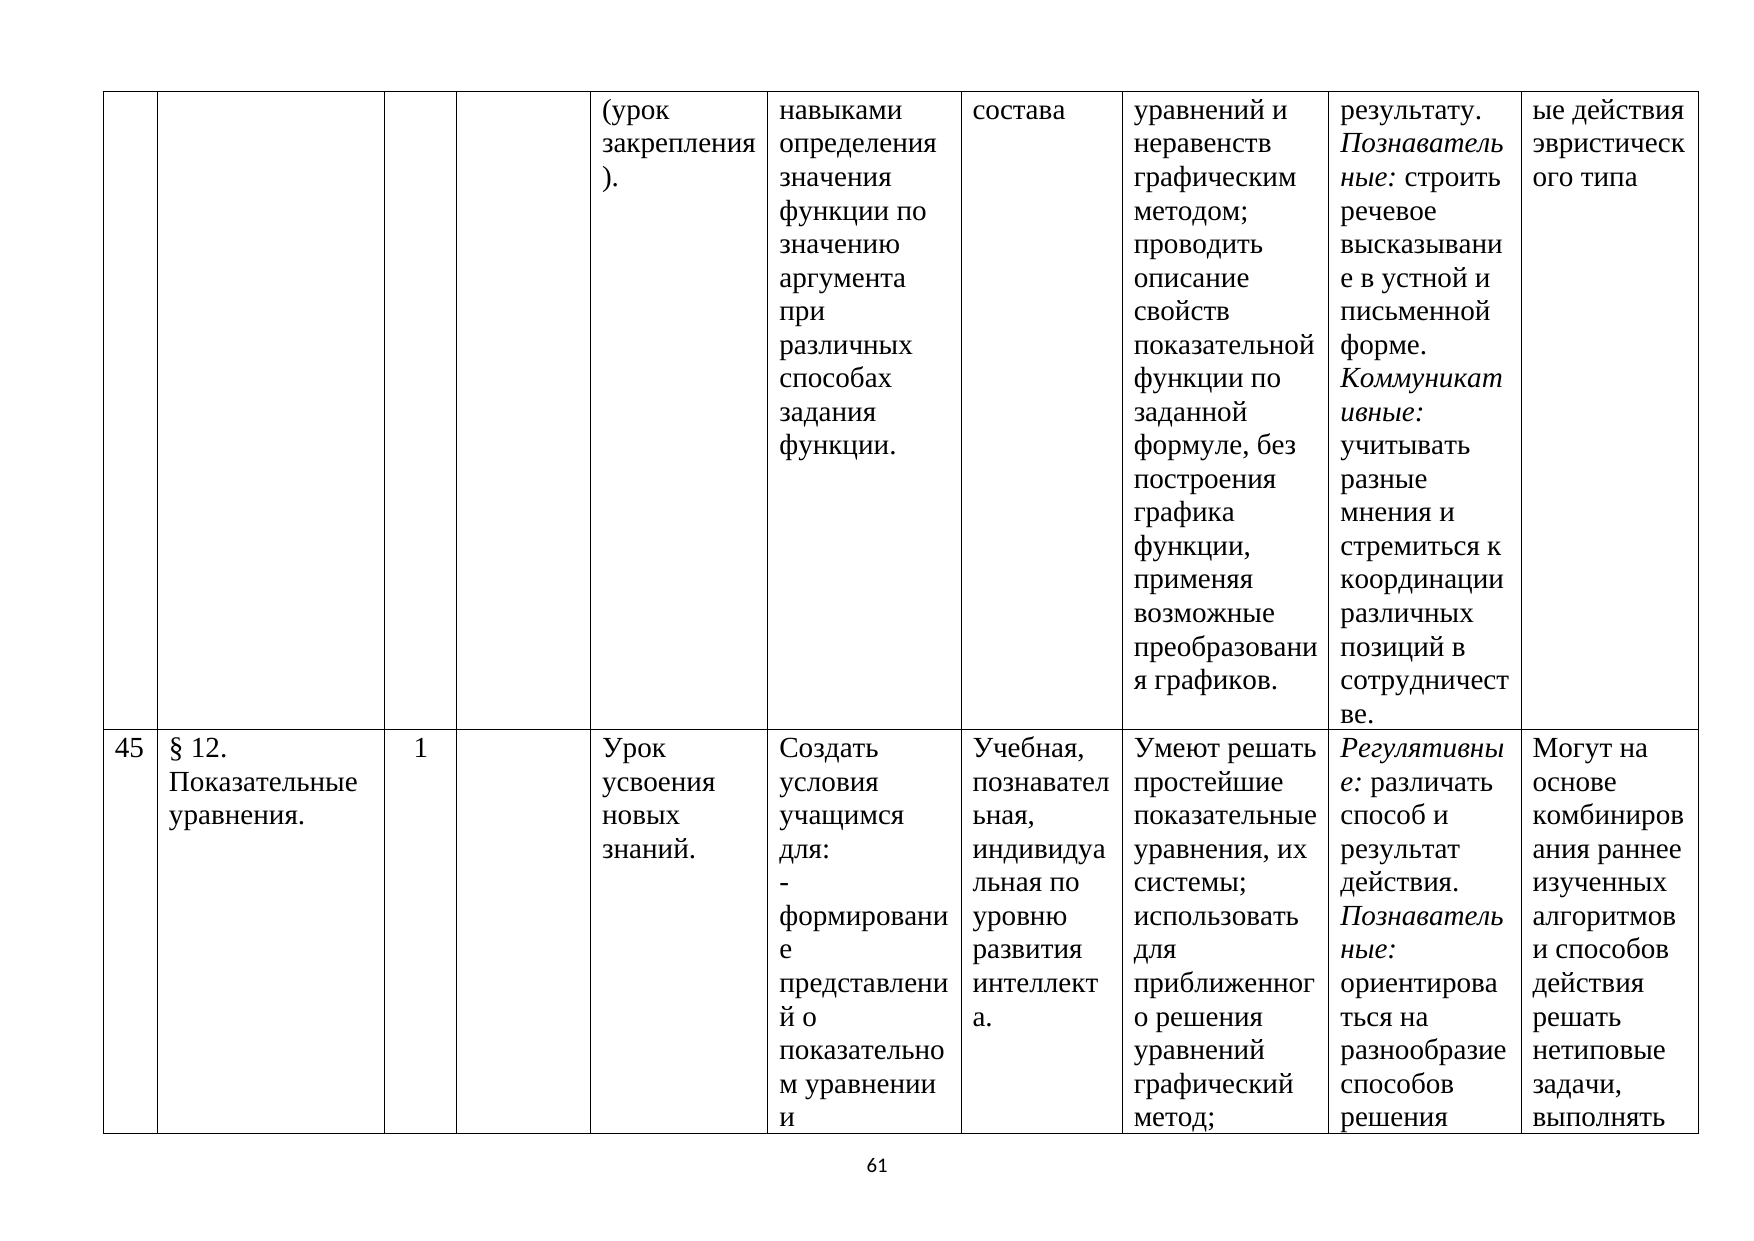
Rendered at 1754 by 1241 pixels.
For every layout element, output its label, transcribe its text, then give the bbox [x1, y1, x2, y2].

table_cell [1329, 730, 1521, 1133]
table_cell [158, 92, 384, 729]
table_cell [768, 730, 961, 1133]
table_cell [457, 730, 590, 1133]
table_cell 1 [385, 92, 456, 729]
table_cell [591, 730, 767, 1133]
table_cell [1123, 730, 1328, 1133]
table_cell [962, 730, 1122, 1133]
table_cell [962, 92, 1122, 729]
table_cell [591, 92, 767, 729]
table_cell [1123, 92, 1328, 729]
table_cell [457, 92, 590, 729]
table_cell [158, 730, 384, 1133]
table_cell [1329, 92, 1521, 729]
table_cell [1522, 92, 1698, 729]
table_cell 45 [104, 730, 157, 1133]
table_cell 44 [104, 92, 157, 729]
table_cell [1522, 730, 1698, 1133]
table_cell 1 [385, 730, 456, 1133]
